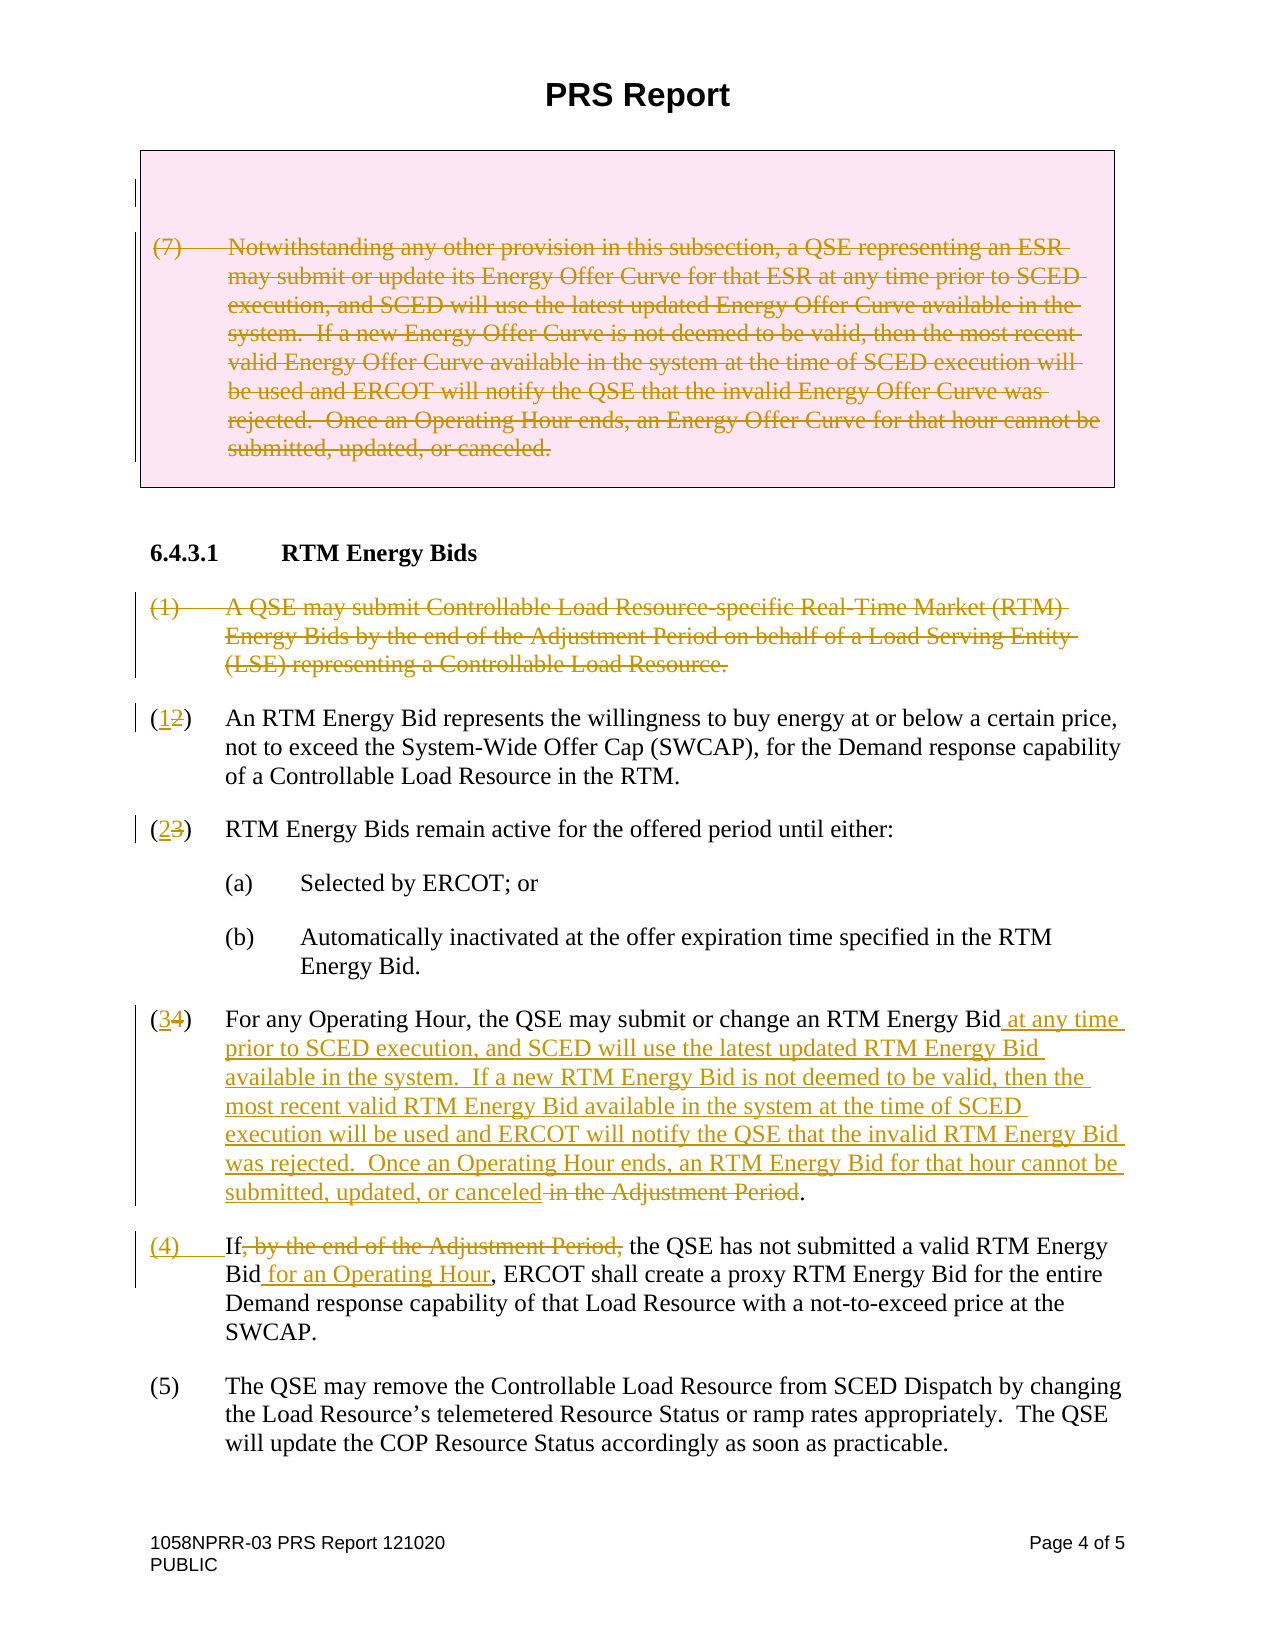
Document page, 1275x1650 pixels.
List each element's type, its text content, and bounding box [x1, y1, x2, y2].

text () An RTM Energy Bid represents the willingness to buy energy at or below a certain price, not to exceed the System-Wide Offer Cap (SWCAP), for the Demand response capability of a Controllable Load Resource in the RTM. [150, 703, 1125, 789]
text If the QSE has not submitted a valid RTM Energy Bid, ERCOT shall create a proxy RTM Energy Bid for the entire Demand response capability of that Load Resource with a not-to-exceed price at the SWCAP. [150, 1231, 1125, 1346]
text (b) Automatically inactivated at the offer expiration time specified in the RTM Energy Bid. [225, 922, 1125, 979]
text (5) The QSE may remove the Controllable Load Resource from SCED Dispatch by changing the Load Resource’s telemetered Resource Status or ramp rates appropriately. The QSE will update the COP Resource Status accordingly as soon as practicable. [150, 1371, 1125, 1457]
text (a) Selected by ERCOT; or [225, 868, 1125, 897]
text () For any Operating Hour, the QSE may submit or change an RTM Energy Bid. [150, 1004, 1125, 1206]
text 6.4.3.1 RTM Energy Bids [150, 538, 1125, 567]
text () RTM Energy Bids remain active for the offered period until either: [150, 814, 1125, 843]
